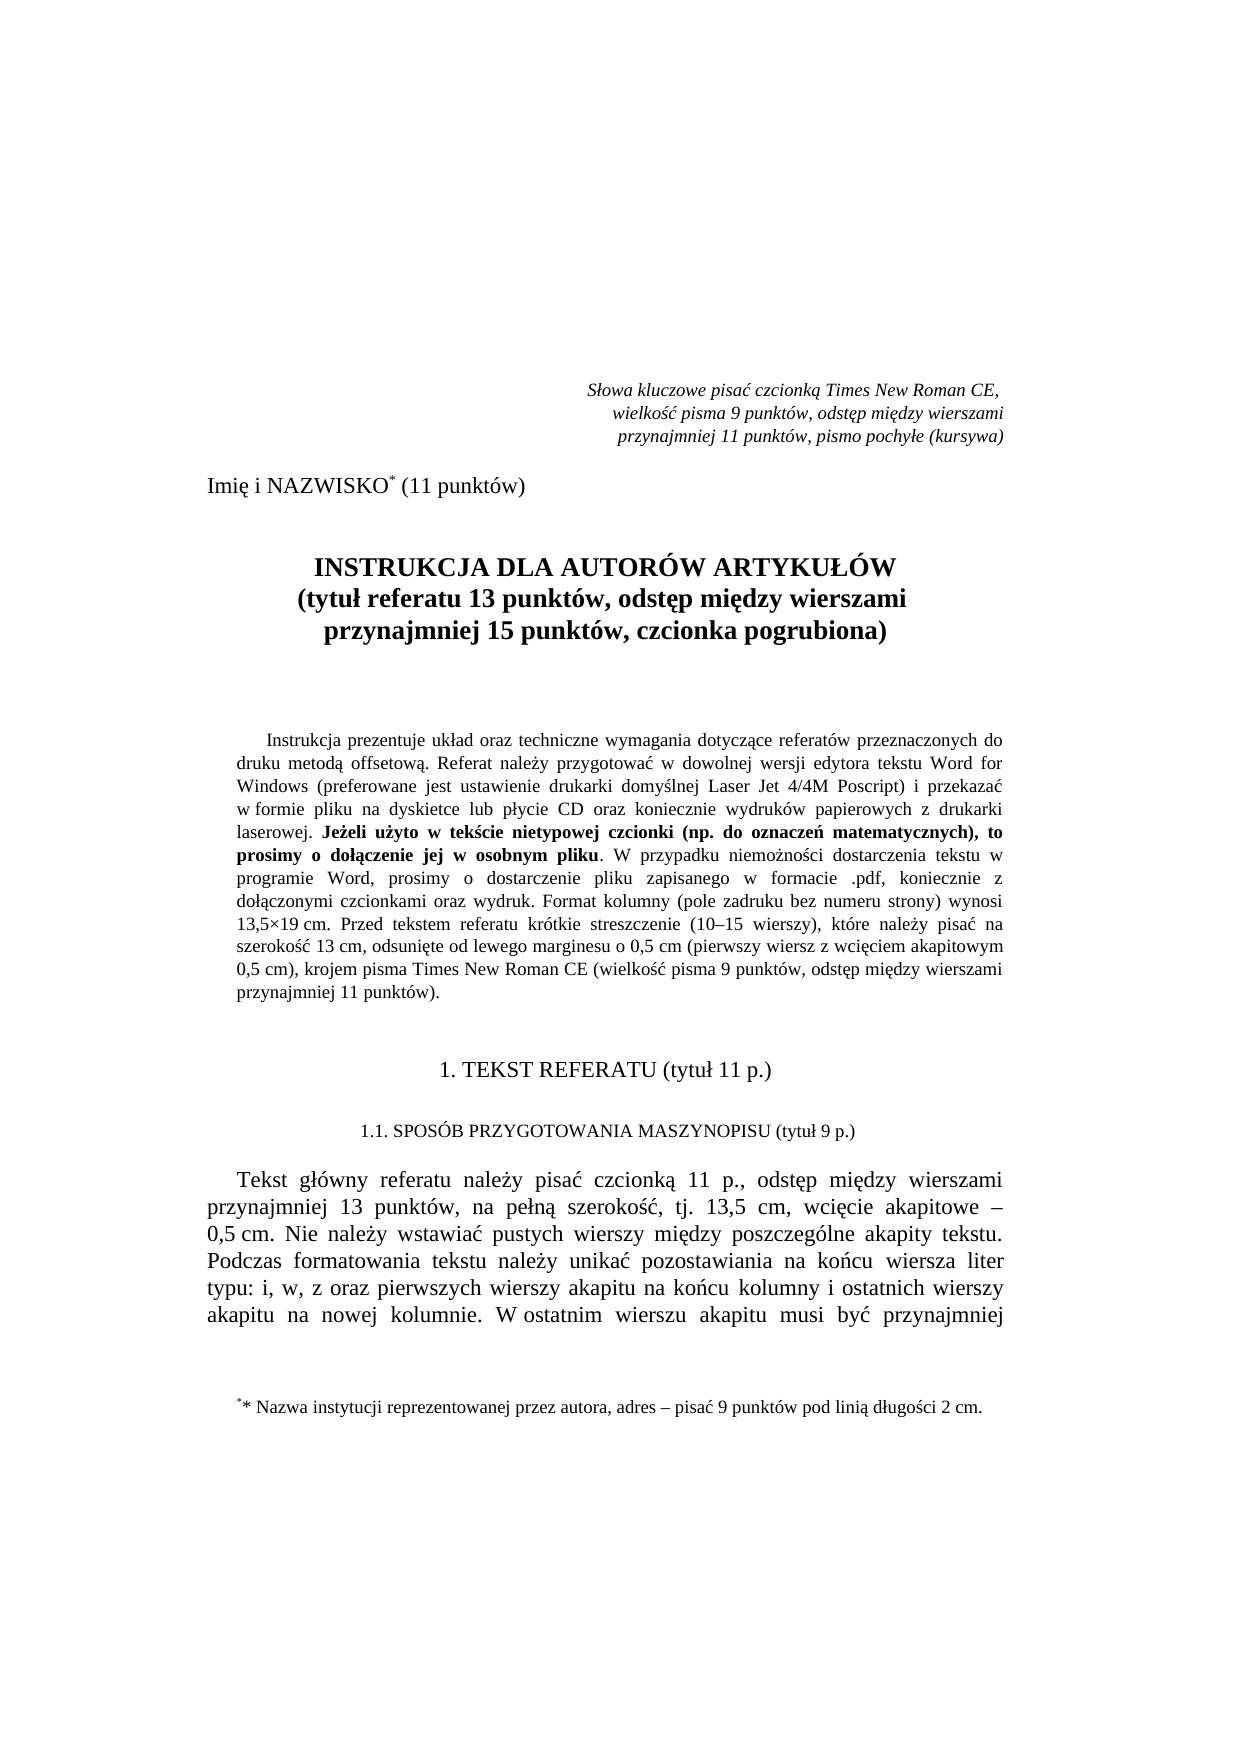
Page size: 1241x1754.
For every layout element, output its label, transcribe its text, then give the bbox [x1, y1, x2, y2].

text Instrukcja prezentuje układ oraz techniczne wymagania dotyczące referatów przeznaczonych do druku metodą offsetową. Referat należy przygotować w dowolnej wersji edytora tekstu Word for Windows (preferowane jest ustawienie drukarki domyślnej Laser Jet 4/4M Poscript) i przekazać w formie pliku na dyskietce lub płycie CD oraz koniecznie wydruków papierowych z drukarki laserowej. Jeżeli użyto w tekście nietypowej czcionki (np. do oznaczeń matematycznych), to prosimy o dołączenie jej w osobnym pliku. W przypadku niemożności dostarczenia tekstu w programie Word, prosimy o dostarczenie pliku zapisanego w formacie .pdf, koniecznie z dołączonymi czcionkami oraz wydruk. Format kolumny (pole zadruku bez numeru strony) wynosi 13,5×19 cm. Przed tekstem referatu krótkie streszczenie (10–15 wierszy), które należy pisać na szerokość , odsunięte od lewego marginesu o 0,5 cm (pierwszy wiersz z wcięciem akapitowym ), krojem pisma Times New Roman CE (wielkość pisma 9 punktów, odstęp między wierszami przynajmniej 11 punktów). [236, 728, 1004, 1003]
text 1. TEKST REFERATU (tytuł 11 p.) [207, 1056, 1004, 1083]
text Imię i NAZWISKO* (11 punktów) [207, 472, 1004, 498]
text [207, 1165, 1004, 1327]
text INSTRUKCJA DLA AUTORÓW ARTYKUŁÓW (tytuł referatu 13 punktów, odstęp między wierszami przynajmniej 15 punktów, czcionka pogrubiona) [207, 551, 1004, 645]
text Słowa kluczowe pisać czcionką Times New Roman CE, wielkość pisma 9 punktów, odstęp między wierszami przynajmniej 11 punktów, pismo pochyłe (kursywa) [207, 378, 1004, 447]
text 1.1. SPOSÓB PRZYGOTOWANIA MASZYNOPISU (tytuł 9 p.) [207, 1118, 1004, 1141]
